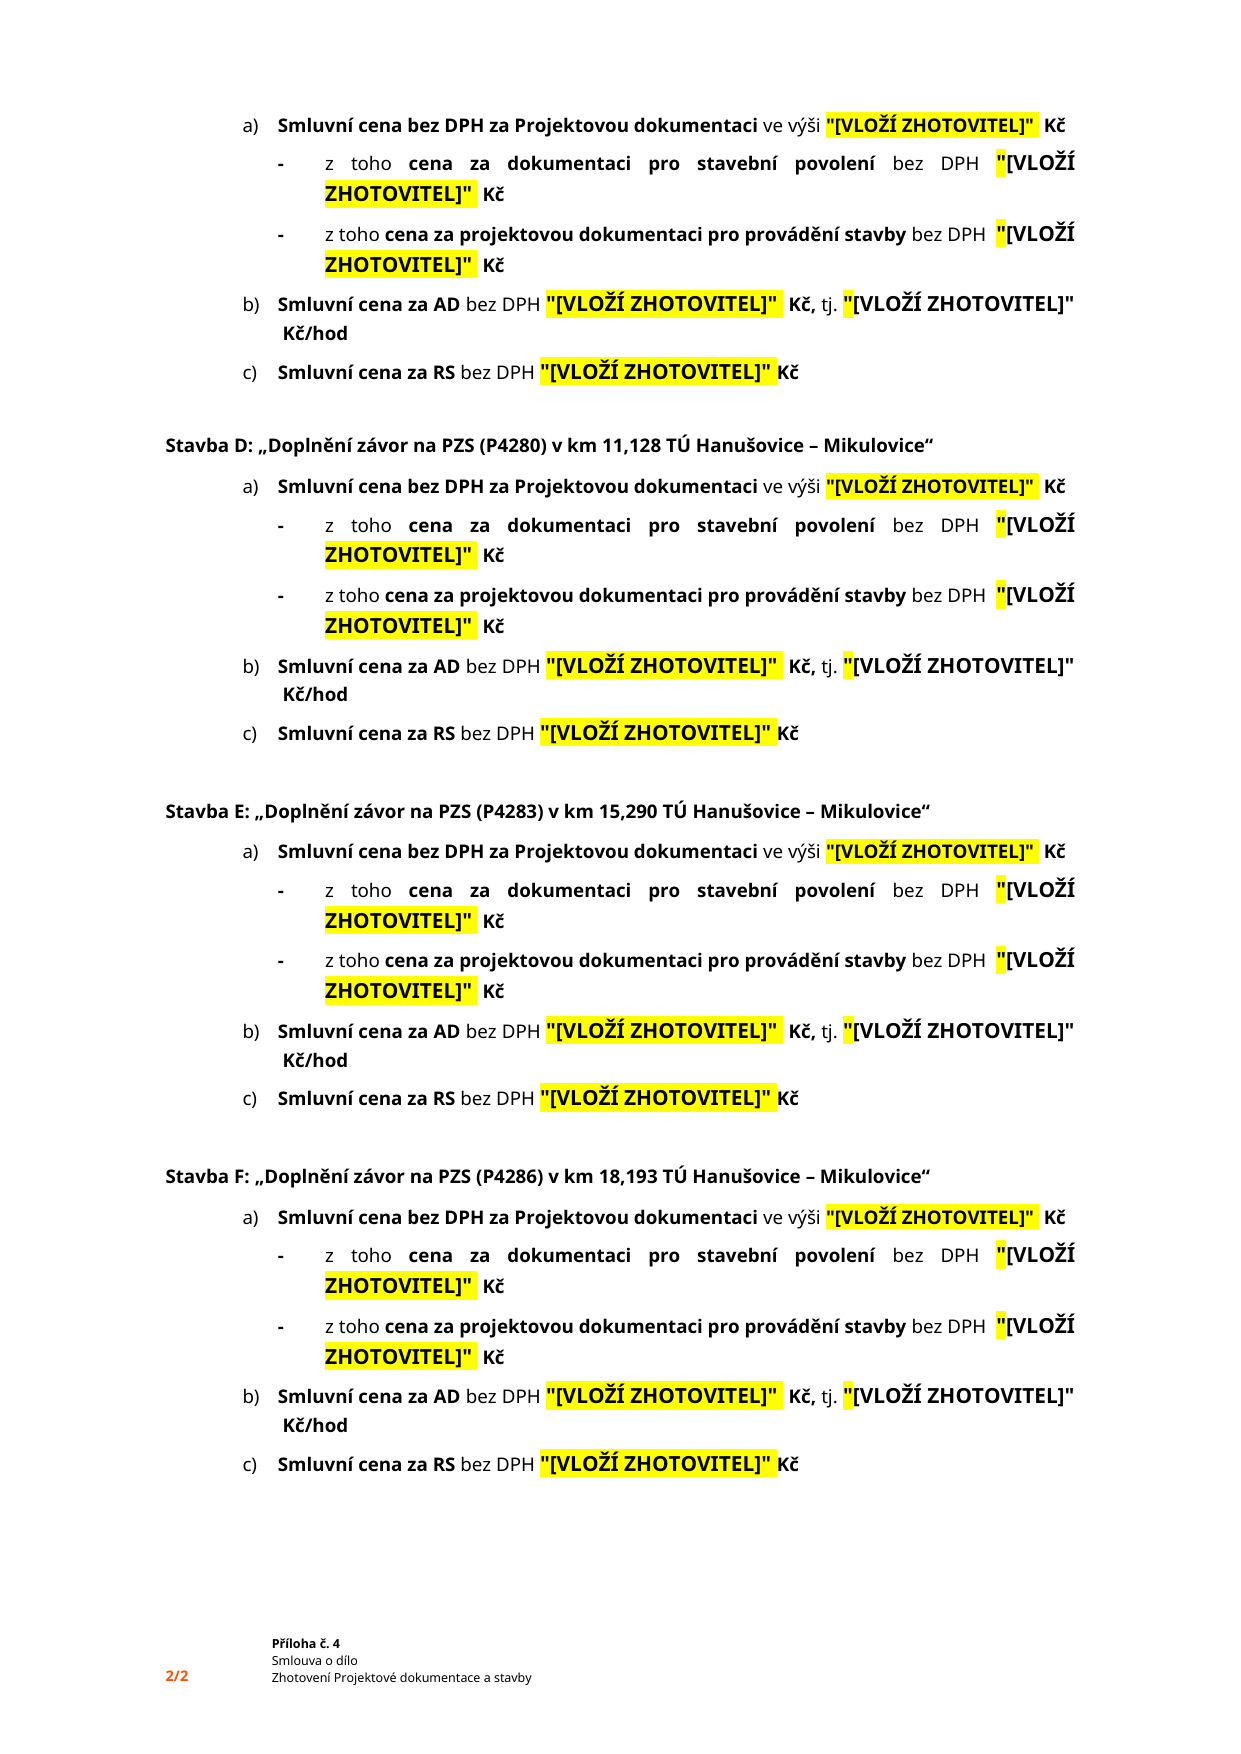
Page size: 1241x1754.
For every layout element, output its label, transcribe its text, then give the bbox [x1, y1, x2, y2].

list Smluvní cena za AD bez DPH Kč, tj. Kč/hod [242, 289, 1075, 346]
list z toho cena za dokumentaci pro stavební povolení bez DPH Kč [278, 148, 1075, 208]
list Smluvní cena bez DPH za Projektovou dokumentaci ve výši Kč [242, 112, 826, 138]
list Smluvní cena za AD bez DPH Kč, tj. Kč/hod [242, 1016, 1075, 1072]
list Smluvní cena za RS bez DPH Kč [242, 718, 540, 746]
list Smluvní cena za RS bez DPH Kč [242, 1449, 540, 1477]
text Stavba D: „Doplnění závor na PZS (P4280) v km 11,128 TÚ Hanušovice – Mikulovice“ [165, 433, 1075, 458]
list Smluvní cena za RS bez DPH Kč [777, 718, 1075, 746]
list z toho cena za projektovou dokumentaci pro provádění stavby bez DPH Kč [278, 1311, 1075, 1370]
list Smluvní cena za RS bez DPH Kč [242, 1083, 540, 1112]
list Smluvní cena bez DPH za Projektovou dokumentaci ve výši Kč [242, 839, 826, 864]
list z toho cena za projektovou dokumentaci pro provádění stavby bez DPH Kč [278, 946, 1075, 1005]
list Smluvní cena za AD bez DPH Kč, tj. Kč/hod [242, 1381, 1075, 1438]
list Smluvní cena za RS bez DPH Kč [777, 1083, 1075, 1112]
list z toho cena za projektovou dokumentaci pro provádění stavby bez DPH Kč [278, 219, 1075, 278]
list Smluvní cena za RS bez DPH Kč [242, 357, 540, 385]
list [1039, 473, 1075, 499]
list z toho cena za dokumentaci pro stavební povolení bez DPH Kč [278, 1240, 1075, 1300]
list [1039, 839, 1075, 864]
list z toho cena za projektovou dokumentaci pro provádění stavby bez DPH Kč [278, 580, 1075, 639]
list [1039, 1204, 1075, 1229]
list Smluvní cena za RS bez DPH Kč [777, 357, 1075, 385]
list z toho cena za dokumentaci pro stavební povolení bez DPH Kč [278, 875, 1075, 934]
list Smluvní cena bez DPH za Projektovou dokumentaci ve výši Kč [242, 473, 826, 499]
list Smluvní cena za AD bez DPH Kč, tj. Kč/hod [242, 651, 1075, 707]
list Smluvní cena bez DPH za Projektovou dokumentaci ve výši Kč [242, 1204, 826, 1229]
list Smluvní cena za RS bez DPH Kč [777, 1449, 1075, 1477]
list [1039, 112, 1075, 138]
text Stavba E: „Doplnění závor na PZS (P4283) v km 15,290 TÚ Hanušovice – Mikulovice“ [165, 798, 1075, 824]
list z toho cena za dokumentaci pro stavební povolení bez DPH Kč [278, 510, 1075, 569]
text Stavba F: „Doplnění závor na PZS (P4286) v km 18,193 TÚ Hanušovice – Mikulovice“ [165, 1163, 1075, 1189]
